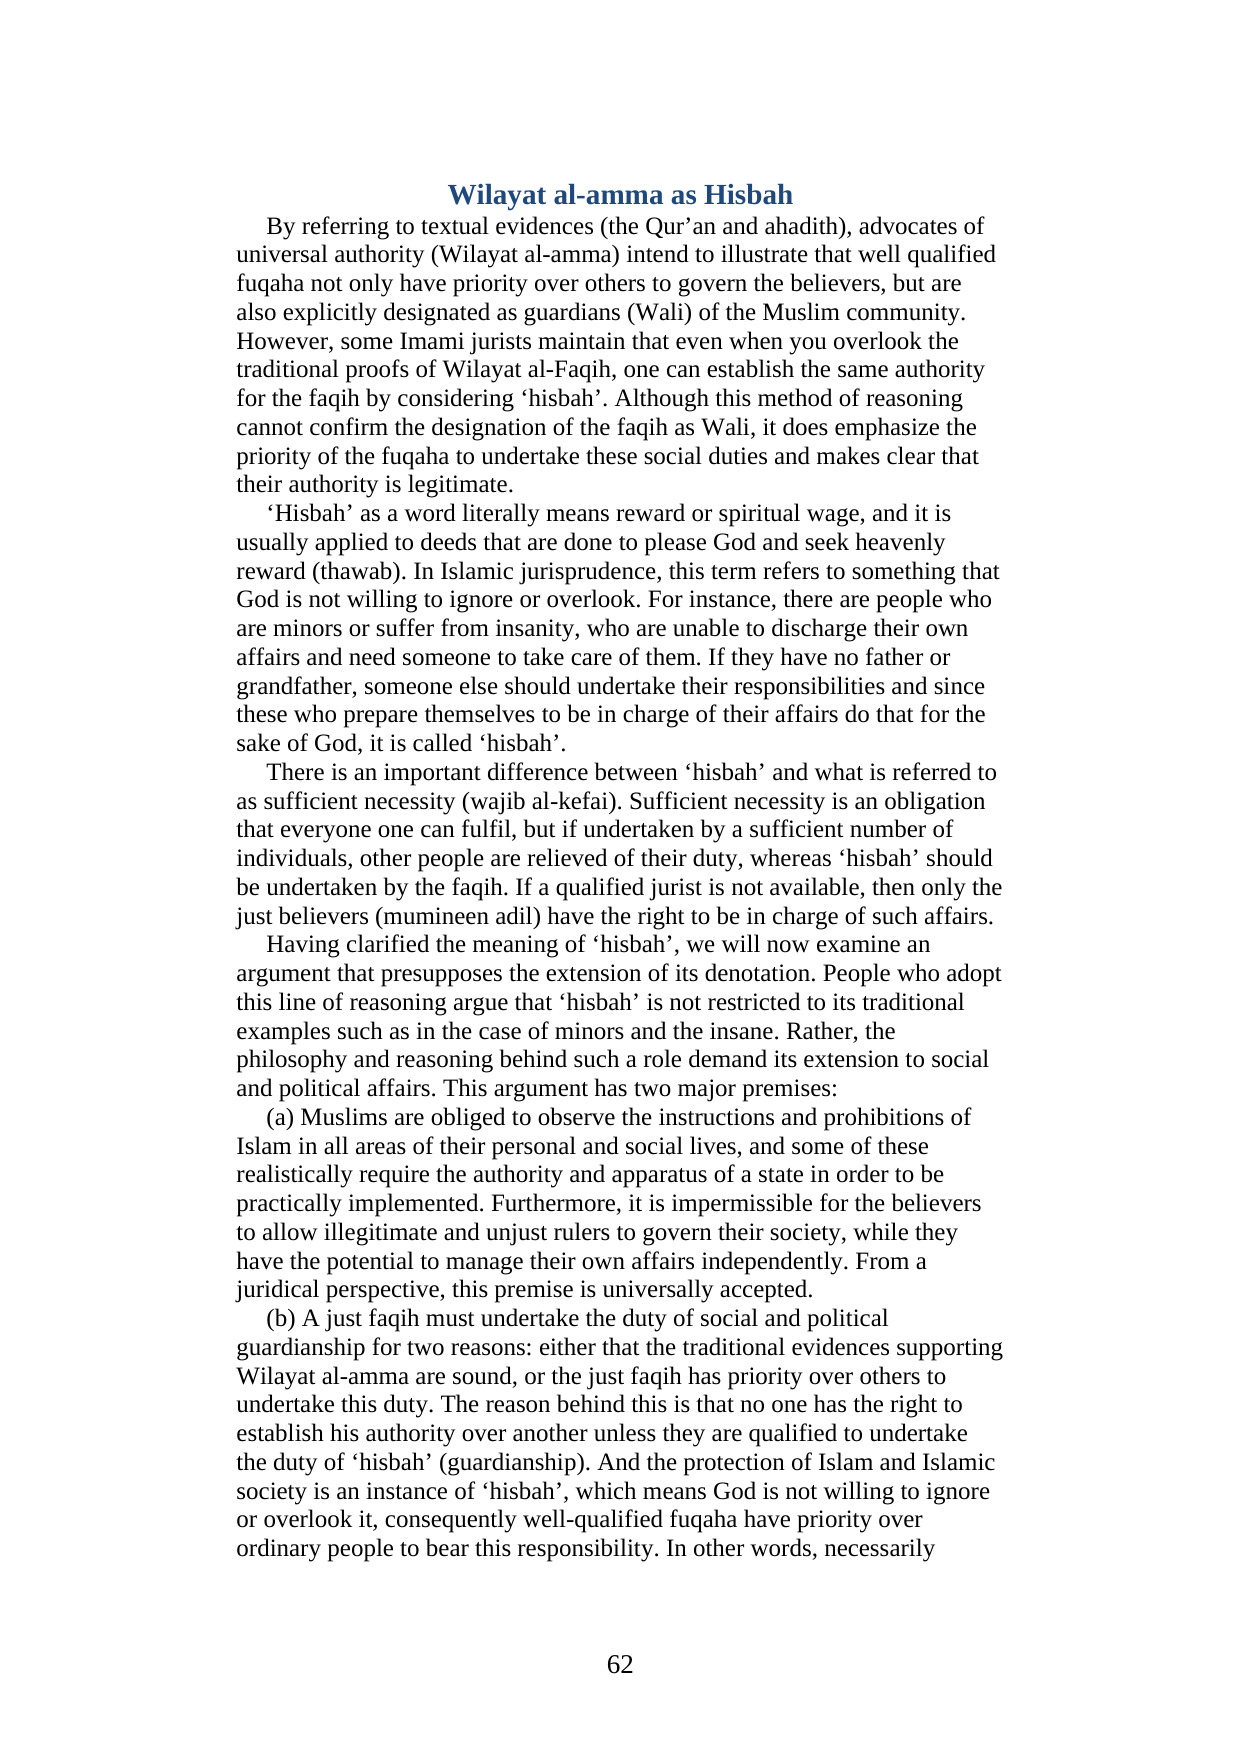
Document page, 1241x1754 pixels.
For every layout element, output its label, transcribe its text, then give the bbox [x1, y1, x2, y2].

text (a) Muslims are obliged to observe the instructions and prohibitions of Islam in all areas of their personal and social lives, and some of these realistically require the authority and apparatus of a state in order to be practically implemented. Furthermore, it is impermissible for the believers to allow illegitimate and unjust rulers to govern their society, while they have the potential to manage their own affairs independently. From a juridical perspective, this premise is universally accepted. [236, 1102, 1004, 1303]
text ‘Hisbah’ as a word literally means reward or spiritual wage, and it is usually applied to deeds that are done to please God and seek heavenly reward (thawab). In Islamic jurisprudence, this term refers to something that God is not willing to ignore or overlook. For instance, there are people who are minors or suffer from insanity, who are unable to discharge their own affairs and need someone to take care of them. If they have no father or grandfather, someone else should undertake their responsibilities and since these who prepare themselves to be in charge of their affairs do that for the sake of God, it is called ‘hisbah’. [236, 498, 1004, 757]
text By referring to textual evidences (the Qur’an and ahadith), advocates of universal authority (Wilayat al-amma) intend to illustrate that well qualified fuqaha not only have priority over others to govern the believers, but are also explicitly designated as guardians (Wali) of the Muslim community. However, some Imami jurists maintain that even when you overlook the traditional proofs of Wilayat al-Faqih, one can establish the same authority for the faqih by considering ‘hisbah’. Although this method of reasoning cannot confirm the designation of the faqih as Wali, it does emphasize the priority of the fuqaha to undertake these social duties and makes clear that their authority is legitimate. [236, 211, 1004, 498]
text Having clarified the meaning of ‘hisbah’, we will now examine an argument that presupposes the extension of its denotation. People who adopt this line of reasoning argue that ‘hisbah’ is not restricted to its traditional examples such as in the case of minors and the insane. Rather, the philosophy and reasoning behind such a role demand its extension to social and political affairs. This argument has two major premises: [236, 929, 1004, 1102]
subtitle Wilayat al-amma as Hisbah [236, 177, 1004, 211]
text There is an important difference between ‘hisbah’ and what is referred to as sufficient necessity (wajib al-kefai). Sufficient necessity is an obligation that everyone one can fulfil, but if undertaken by a sufficient number of individuals, other people are relieved of their duty, whereas ‘hisbah’ should be undertaken by the faqih. If a qualified jurist is not available, then only the just believers (mumineen adil) have the right to be in charge of such affairs. [236, 757, 1004, 929]
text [236, 1303, 1004, 1562]
